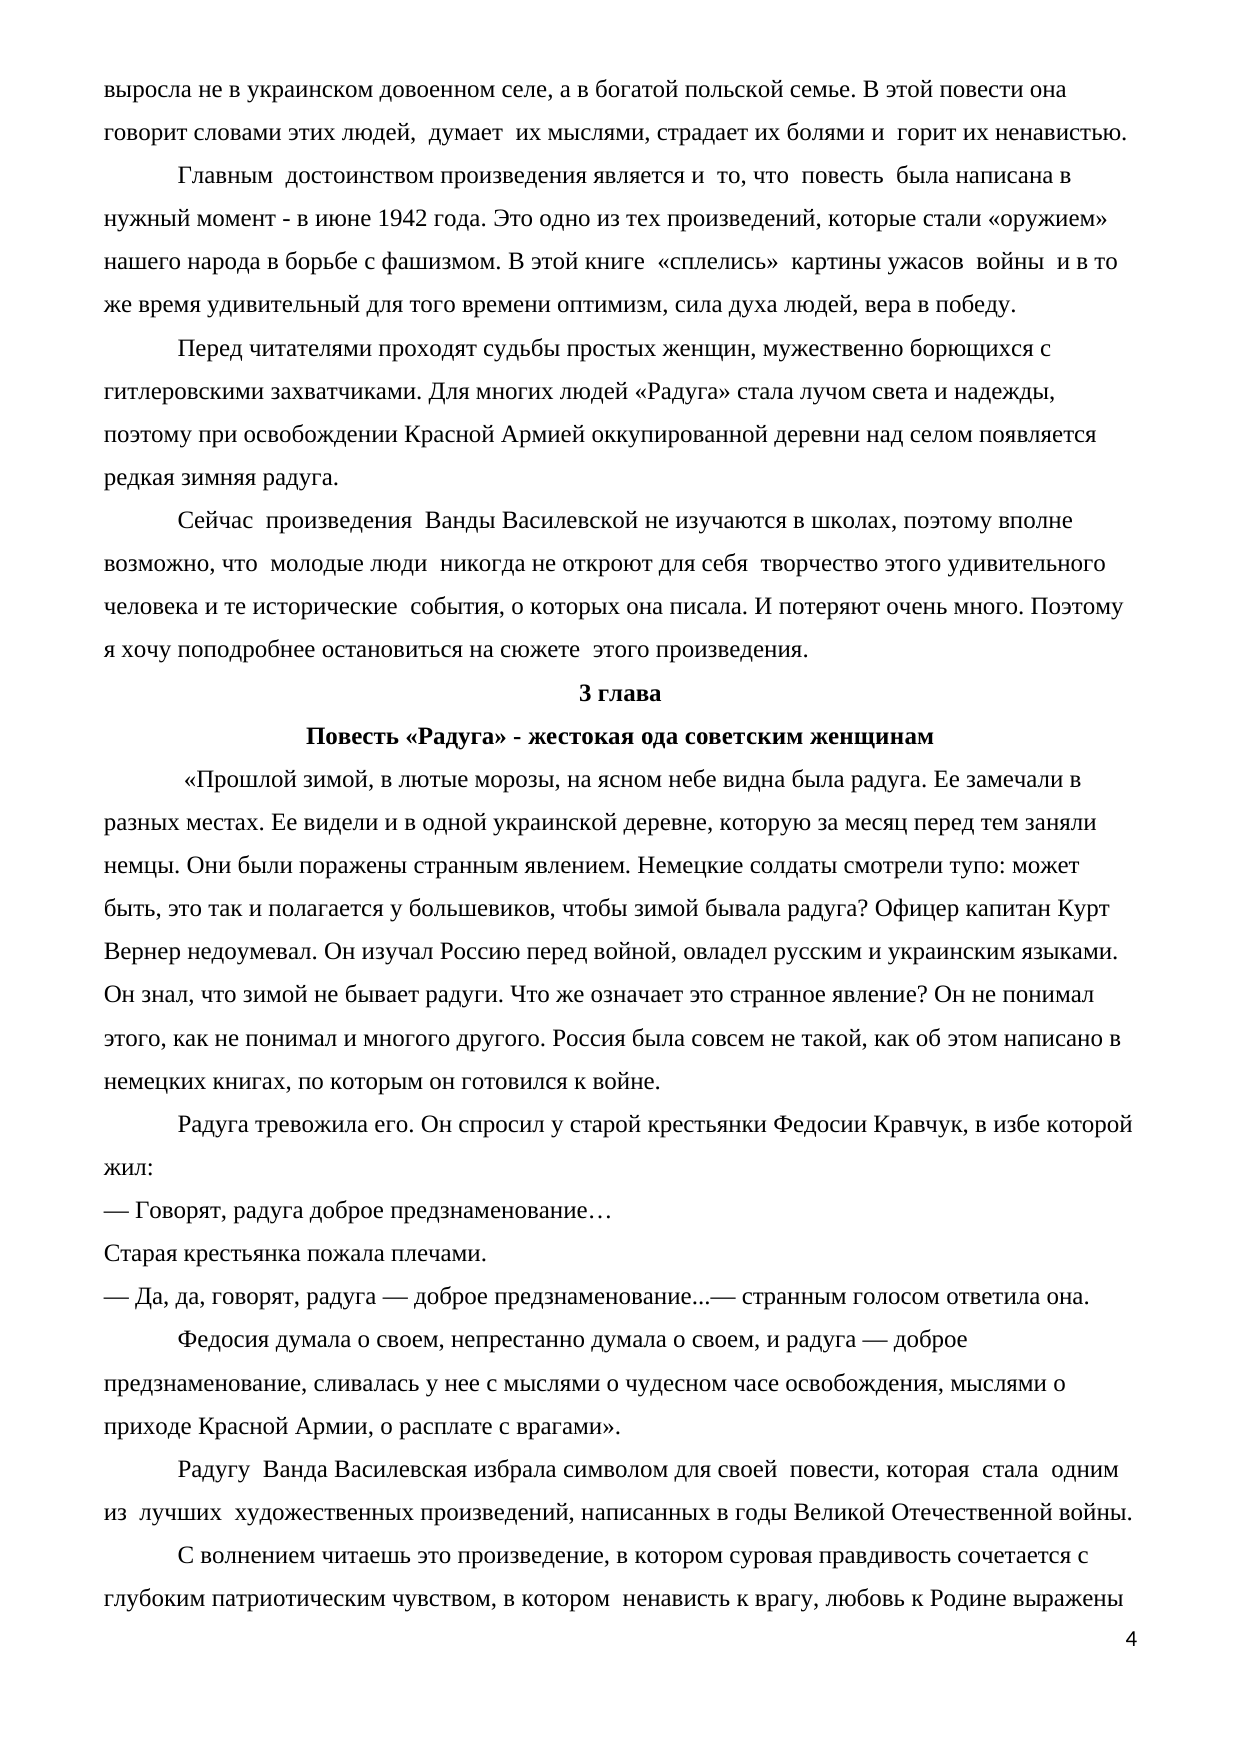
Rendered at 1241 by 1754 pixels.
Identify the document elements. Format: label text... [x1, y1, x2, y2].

text Повесть «Радуга» - жестокая ода советским женщинам [103, 721, 1137, 749]
text «Прошлой зимой, в лютые морозы, на ясном небе видна была радуга. Ее замечали в разных местах. Ее видели и в одной украинской деревне, которую за месяц перед тем заняли немцы. Они были поражены странным явлением. Немецкие солдаты смотрели тупо: может быть, это так и полагается у большевиков, чтобы зимой бывала радуга? Офицер капитан Курт Вернер недоумевал. Он изучал Россию перед войной, овладел русским и украинским языками. Он знал, что зимой не бывает радуги. Что же означает это странное явление? Он не понимал этого, как не понимал и многого другого. Россия была совсем не такой, как об этом написано в немецких книгах, по которым он готовился к войне. [103, 764, 1137, 1094]
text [103, 74, 1137, 146]
text Федосия думала о своем, непрестанно думала о своем, и радуга — доброе предзнаменование, сливалась у нее с мыслями о чудесном часе освобождения, мыслями о приходе Красной Армии, о расплате с врагами». [103, 1324, 1137, 1439]
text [103, 1540, 1137, 1612]
text Сейчас произведения Ванды Василевской не изучаются в школах, поэтому вполне возможно, что молодые люди никогда не откроют для себя творчество этого удивительного человека и те исторические события, о которых она писала. И потеряют очень много. Поэтому я хочу поподробнее остановиться на сюжете этого произведения. [103, 505, 1137, 663]
text Радуга тревожила его. Он спросил у старой крестьянки Федосии Кравчук, в избе которой жил: — Говорят, радуга доброе предзнаменование… Старая крестьянка пожала плечами. — Да, да, говорят, радуга — доброе предзнаменование...— странным голосом ответила она. [103, 1109, 1137, 1310]
text Главным достоинством произведения является и то, что повесть была написана в нужный момент - в июне 1942 года. Это одно из тех произведений, которые стали «оружием» нашего народа в борьбе с фашизмом. В этой книге «сплелись» картины ужасов войны и в то же время удивительный для того времени оптимизм, сила духа людей, вера в победу. [103, 160, 1137, 318]
text Перед читателями проходят судьбы простых женщин, мужественно борющихся с гитлеровскими захватчиками. Для многих людей «Радуга» стала лучом света и надежды, поэтому при освобождении Красной Армией оккупированной деревни над селом появляется редкая зимняя радуга. [103, 333, 1137, 491]
text Радугу Ванда Василевская избрала символом для своей повести, которая стала одним из лучших художественных произведений, написанных в годы Великой Отечественной войны. [103, 1454, 1137, 1526]
text 3 глава [103, 678, 1137, 706]
